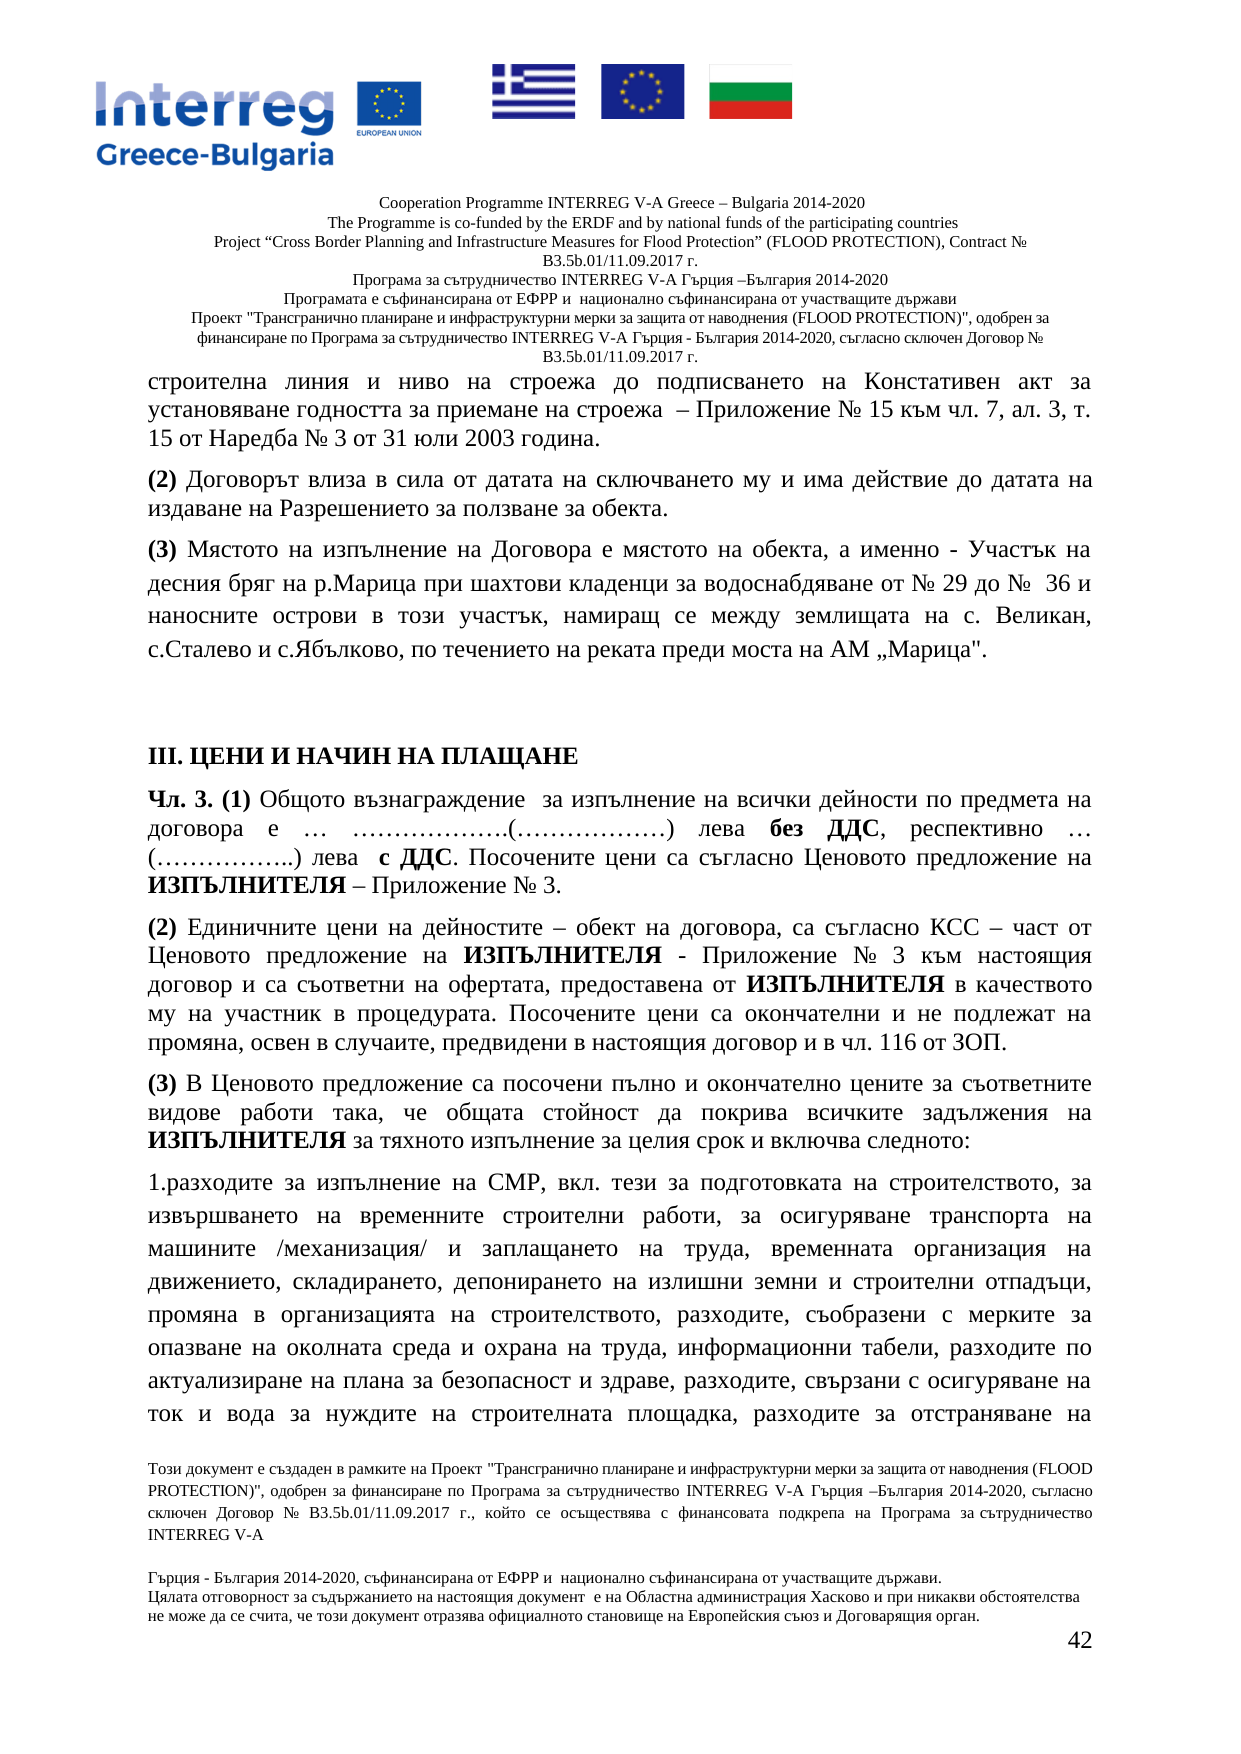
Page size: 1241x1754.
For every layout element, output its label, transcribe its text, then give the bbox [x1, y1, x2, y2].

text (2) Договорът влиза в сила от датата на сключването му и има действие до датата на издаване на Разрешението за ползване за обекта. [148, 464, 1093, 522]
picture [601, 64, 685, 119]
picture [709, 64, 793, 119]
text (3) В Ценовото предложение са посочени пълно и окончателно цените за съответните видове работи така, че общата стойност да покрива всичките задължения на ИЗПЪЛНИТЕЛЯ за тяхното изпълнение за целия срок и включва следното: [148, 1068, 1093, 1154]
text III. ЦЕНИ И НАЧИН НА ПЛАЩАНЕ [148, 741, 1093, 770]
text (2) Единичните цени на дейностите – обект на договора, са съгласно КСС – част от Ценовото предложение на ИЗПЪЛНИТЕЛЯ - Приложение № 3 към настоящия договор и са съответни на офертата, предоставена от ИЗПЪЛНИТЕЛЯ в качеството му на участник в процедурата. Посочените цени са окончателни и не подлежат на промяна, освен в случаите, предвидени в настоящия договор и в чл. 116 от ЗОП. [148, 912, 1093, 1056]
picture [492, 64, 575, 119]
text Чл. 3. (1) Общото възнаграждение за изпълнение на всички дейности по предмета на договора е … ……………….(………………) лева без ДДС, респективно … (……………..) лева с ДДС. Посочените цени са съгласно Ценовото предложение на ИЗПЪЛНИТЕЛЯ – Приложение № 3. [148, 784, 1093, 899]
text (3) Мястото на изпълнение на Договора е мястото на обекта, а именно - Участък на десния бряг на р.Марица при шахтови кладенци за водоснабдяване от № 29 до № 36 и наносните острови в този участък, намиращ се между землищата на с. Великан, с.Сталево и с.Ябълково, по течението на реката преди моста на АМ „Марица". [148, 534, 1093, 662]
picture [88, 73, 428, 175]
